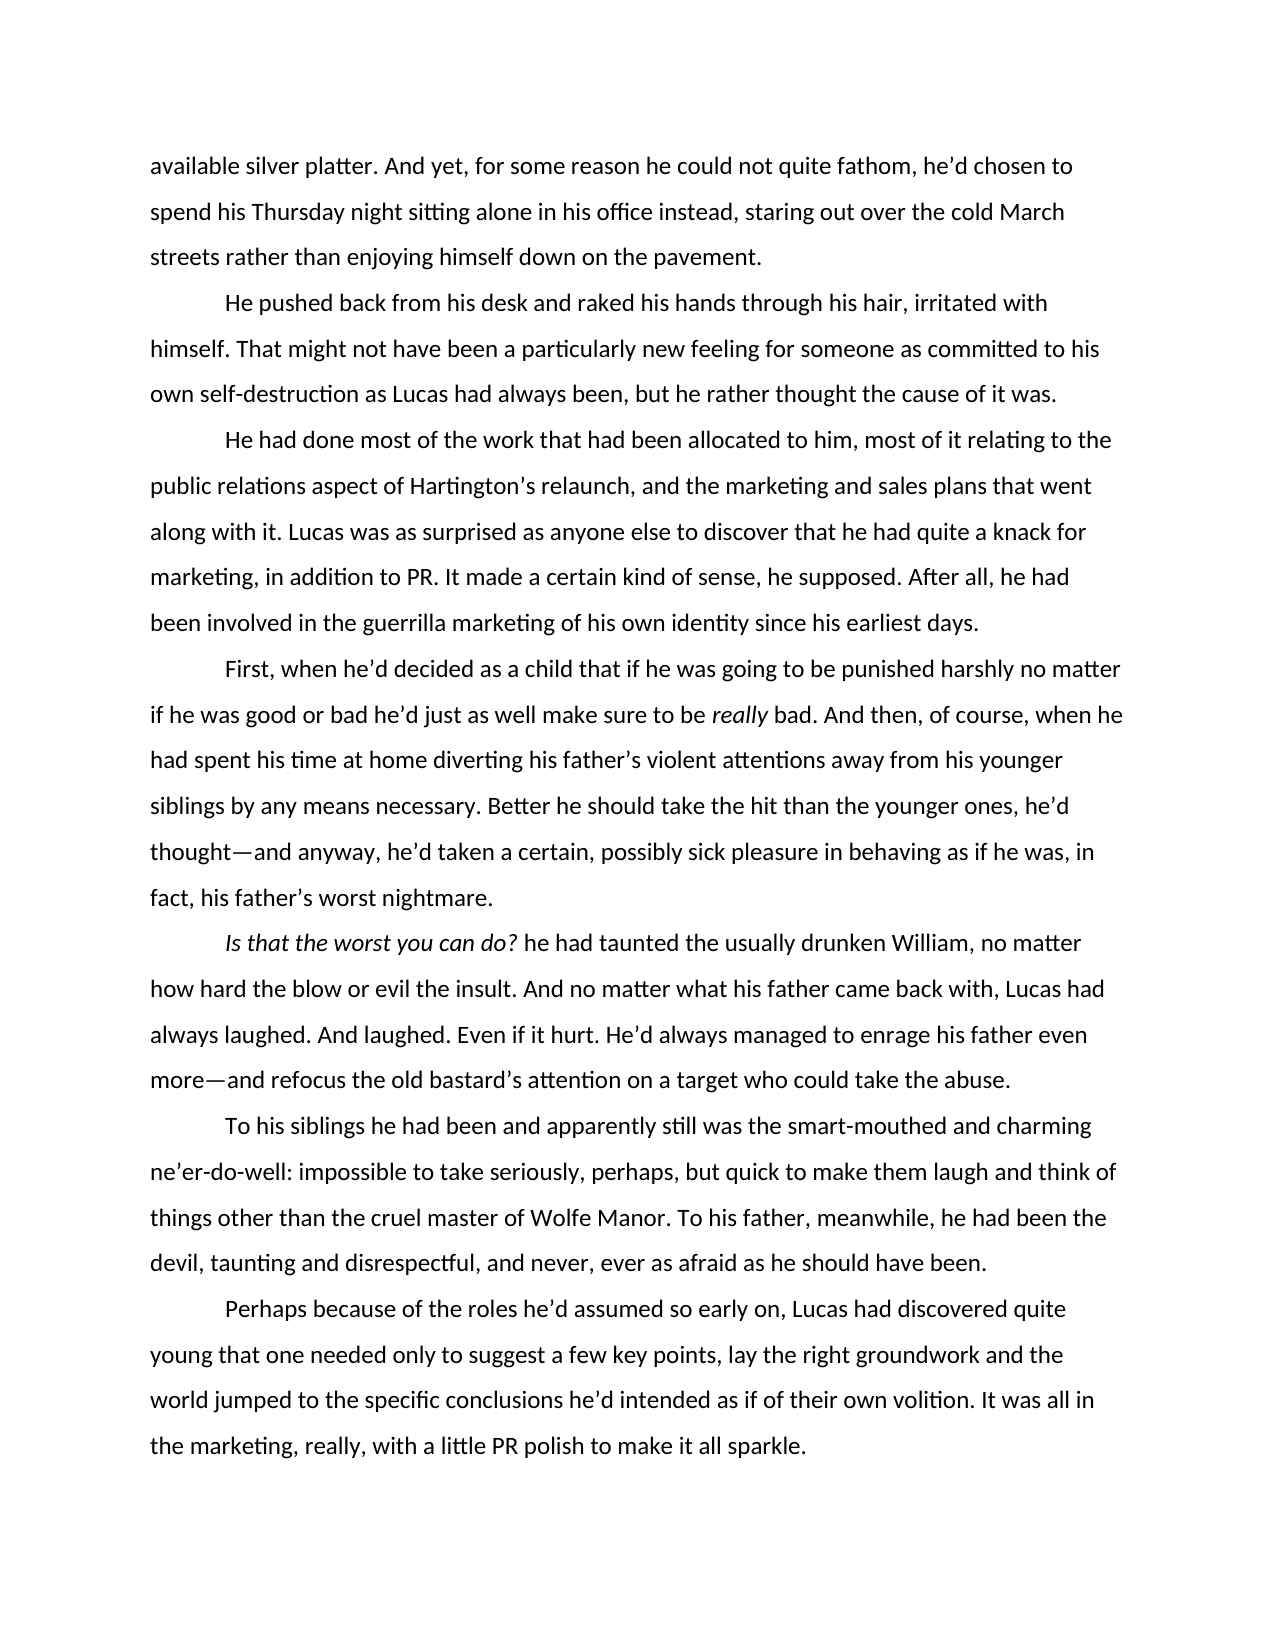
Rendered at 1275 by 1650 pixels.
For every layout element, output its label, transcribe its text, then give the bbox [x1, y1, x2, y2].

text To his siblings he had been and apparently still was the smart-mouthed and charming ne’er-do-well: impossible to take seriously, perhaps, but quick to make them laugh and think of things other than the cruel master of Wolfe Manor. To his father, meanwhile, he had been the devil, taunting and disrespectful, and never, ever as afraid as he should have been. [150, 1110, 1125, 1278]
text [150, 150, 1125, 272]
text He pushed back from his desk and raked his hands through his hair, irritated with himself. That might not have been a particularly new feeling for someone as committed to his own self-destruction as Lucas had always been, but he rather thought the cause of it was. [150, 287, 1125, 409]
text He had done most of the work that had been allocated to him, most of it relating to the public relations aspect of Hartington’s relaunch, and the marketing and sales plans that went along with it. Lucas was as surprised as anyone else to discover that he had quite a knack for marketing, in addition to PR. It made a certain kind of sense, he supposed. After all, he had been involved in the guerrilla marketing of his own identity since his earliest days. [150, 424, 1125, 638]
text First, when he’d decided as a child that if he was going to be punished harshly no matter if he was good or bad he’d just as well make sure to be really bad. And then, of course, when he had spent his time at home diverting his father’s violent attentions away from his younger siblings by any means necessary. Better he should take the hit than the younger ones, he’d thought—and anyway, he’d taken a certain, possibly sick pleasure in behaving as if he was, in fact, his father’s worst nightmare. [150, 653, 1125, 912]
text Perhaps because of the roles he’d assumed so early on, Lucas had discovered quite young that one needed only to suggest a few key points, lay the right groundwork and the world jumped to the specific conclusions he’d intended as if of their own volition. It was all in the marketing, really, with a little PR polish to make it all sparkle. [150, 1293, 1125, 1461]
text Is that the worst you can do? he had taunted the usually drunken William, no matter how hard the blow or evil the insult. And no matter what his father came back with, Lucas had always laughed. And laughed. Even if it hurt. He’d always managed to enrage his father even more—and refocus the old bastard’s attention on a target who could take the abuse. [150, 927, 1125, 1095]
